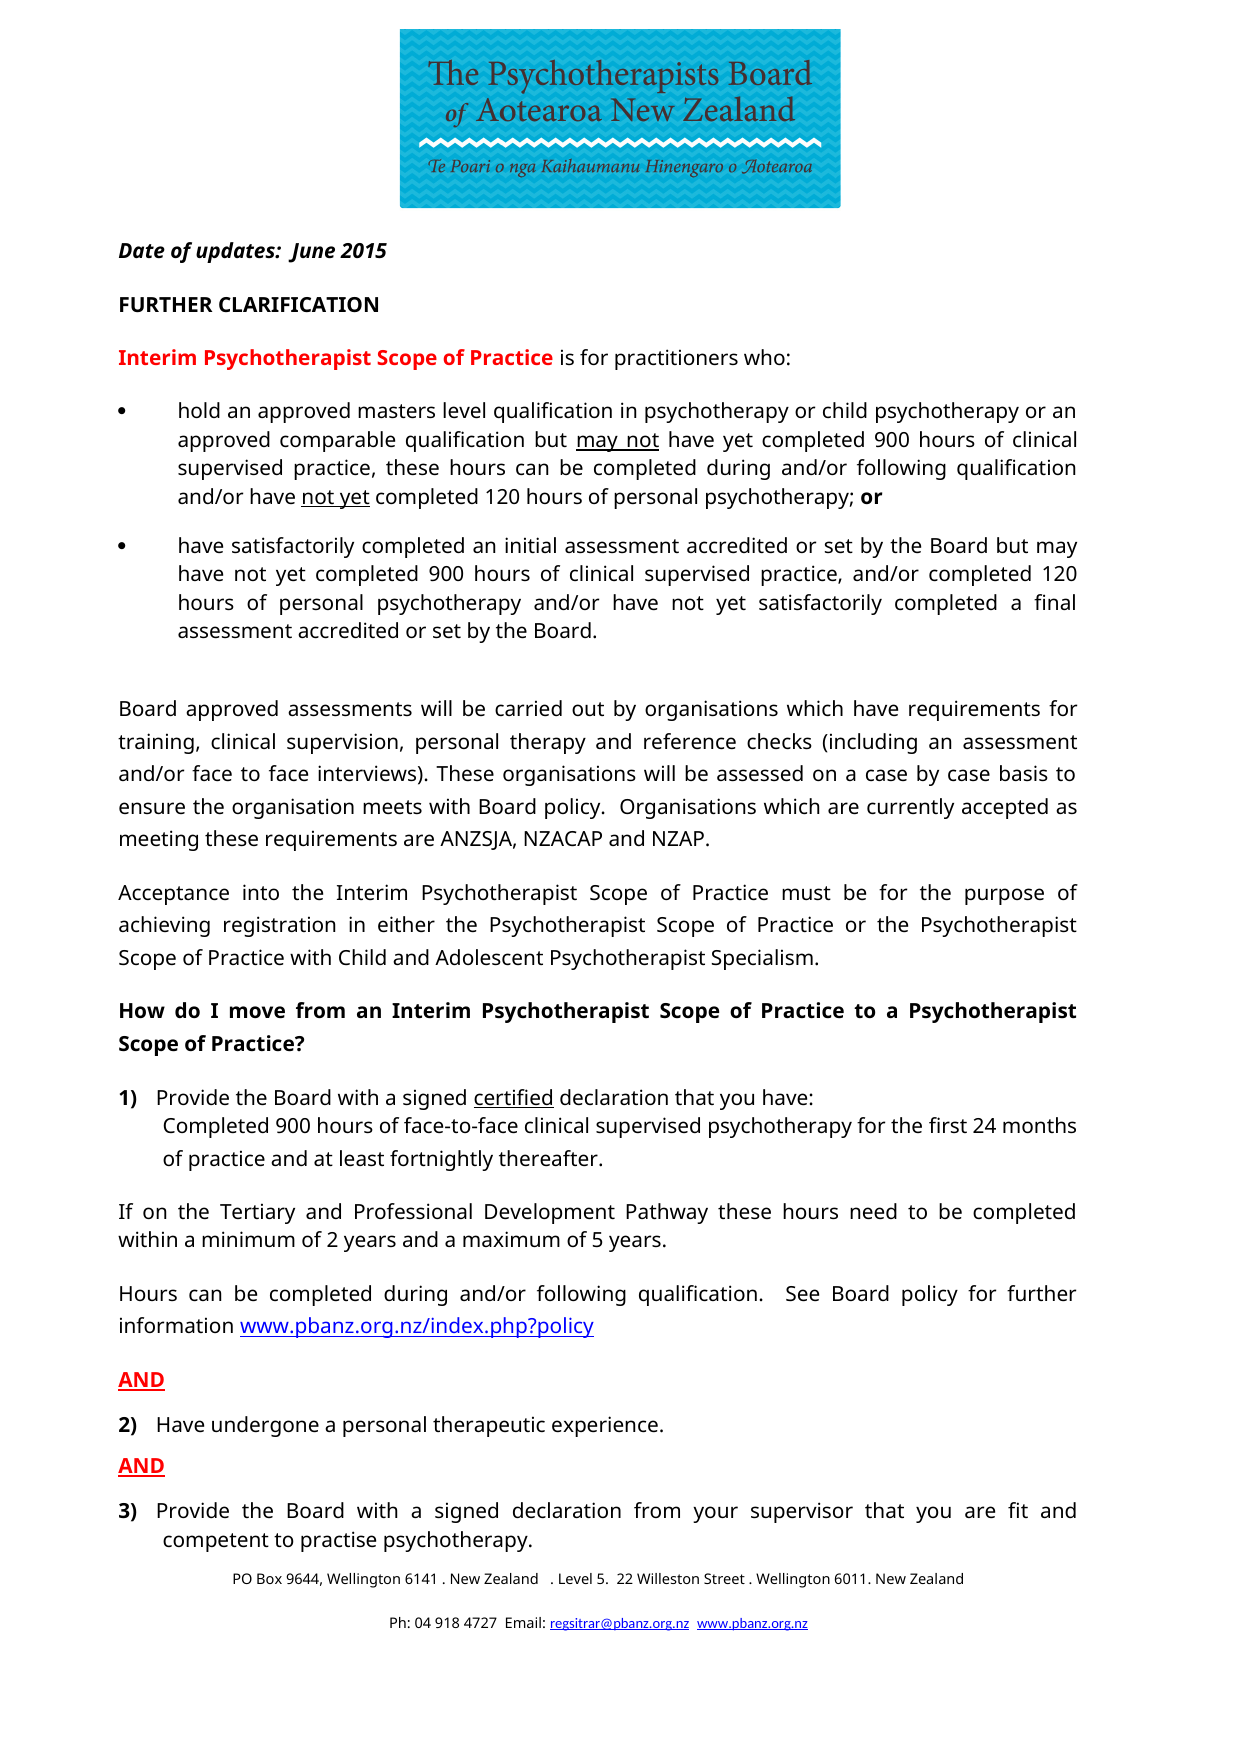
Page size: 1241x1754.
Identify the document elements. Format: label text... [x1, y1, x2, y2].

picture [543, 29, 554, 33]
picture [414, 29, 425, 33]
picture [614, 29, 626, 33]
picture [557, 29, 568, 33]
picture [572, 29, 582, 33]
picture [428, 29, 439, 33]
list hold an approved masters level qualification in psychotherapy or child psychotherapy or an approved comparable qualification but may not have yet completed 900 hours of clinical supervised practice, these hours can be completed during and/or following qualification and/or have not yet completed 120 hours of personal psychotherapy; or [118, 397, 1078, 510]
text How do I move from an Interim Psychotherapist Scope of Practice to a Psychotherapist Scope of Practice? [118, 997, 1078, 1058]
list Provide the Board with a signed certified declaration that you have: [118, 1083, 1078, 1111]
picture [802, 29, 826, 33]
picture [701, 29, 711, 33]
picture [658, 29, 669, 33]
picture [499, 29, 511, 33]
picture [759, 29, 769, 33]
picture [644, 29, 654, 33]
picture [471, 29, 482, 33]
picture [443, 29, 453, 33]
text AND [118, 1451, 1078, 1479]
picture [383, 29, 857, 227]
picture [729, 29, 741, 33]
picture [457, 29, 468, 33]
text Interim Psychotherapist Scope of Practice is for practitioners who: [118, 343, 1078, 372]
text FURTHER CLARIFICATION [118, 290, 1078, 318]
list Provide the Board with a signed declaration from your supervisor that you are fit and competent to practise psychotherapy. [118, 1496, 1078, 1553]
picture [529, 29, 539, 33]
picture [515, 29, 525, 33]
picture [600, 29, 611, 33]
text If on the Tertiary and Professional Development Pathway these hours need to be completed within a minimum of 2 years and a maximum of 5 years. [118, 1197, 1078, 1254]
text Board approved assessments will be carried out by organisations which have requirements for training, clinical supervision, personal therapy and reference checks (including an assessment and/or face to face interviews). These organisations will be assessed on a case by case basis to ensure the organisation meets with Board policy. Organisations which are currently accepted as meeting these requirements are ANZSJA, NZACAP and NZAP. [118, 694, 1078, 853]
list have satisfactorily completed an initial assessment accredited or set by the Board but may have not yet completed 900 hours of clinical supervised practice, and/or completed 120 hours of personal psychotherapy and/or have not yet satisfactorily completed a final assessment accredited or set by the Board. [118, 531, 1078, 645]
picture [787, 29, 798, 33]
text AND [118, 1365, 1078, 1393]
picture [715, 29, 726, 33]
text Acceptance into the Interim Psychotherapist Scope of Practice must be for the purpose of achieving registration in either the Psychotherapist Scope of Practice or the Psychotherapist Scope of Practice with Child and Adolescent Psychotherapist Specialism. [118, 878, 1078, 972]
picture [687, 29, 697, 33]
picture [672, 29, 683, 33]
text Completed 900 hours of face-to-face clinical supervised psychotherapy for the first 24 months of practice and at least fortnightly thereafter. [162, 1111, 1078, 1172]
picture [485, 29, 496, 33]
list Have undergone a personal therapeutic experience. [118, 1410, 1078, 1439]
picture [744, 29, 755, 33]
picture [586, 29, 597, 33]
text Hours can be completed during and/or following qualification. See Board policy for further information www.pbanz.org.nz/index.php?policy [118, 1279, 1078, 1340]
picture [773, 29, 784, 33]
text Date of updates: June 2015 [118, 236, 1078, 265]
picture [630, 29, 640, 33]
